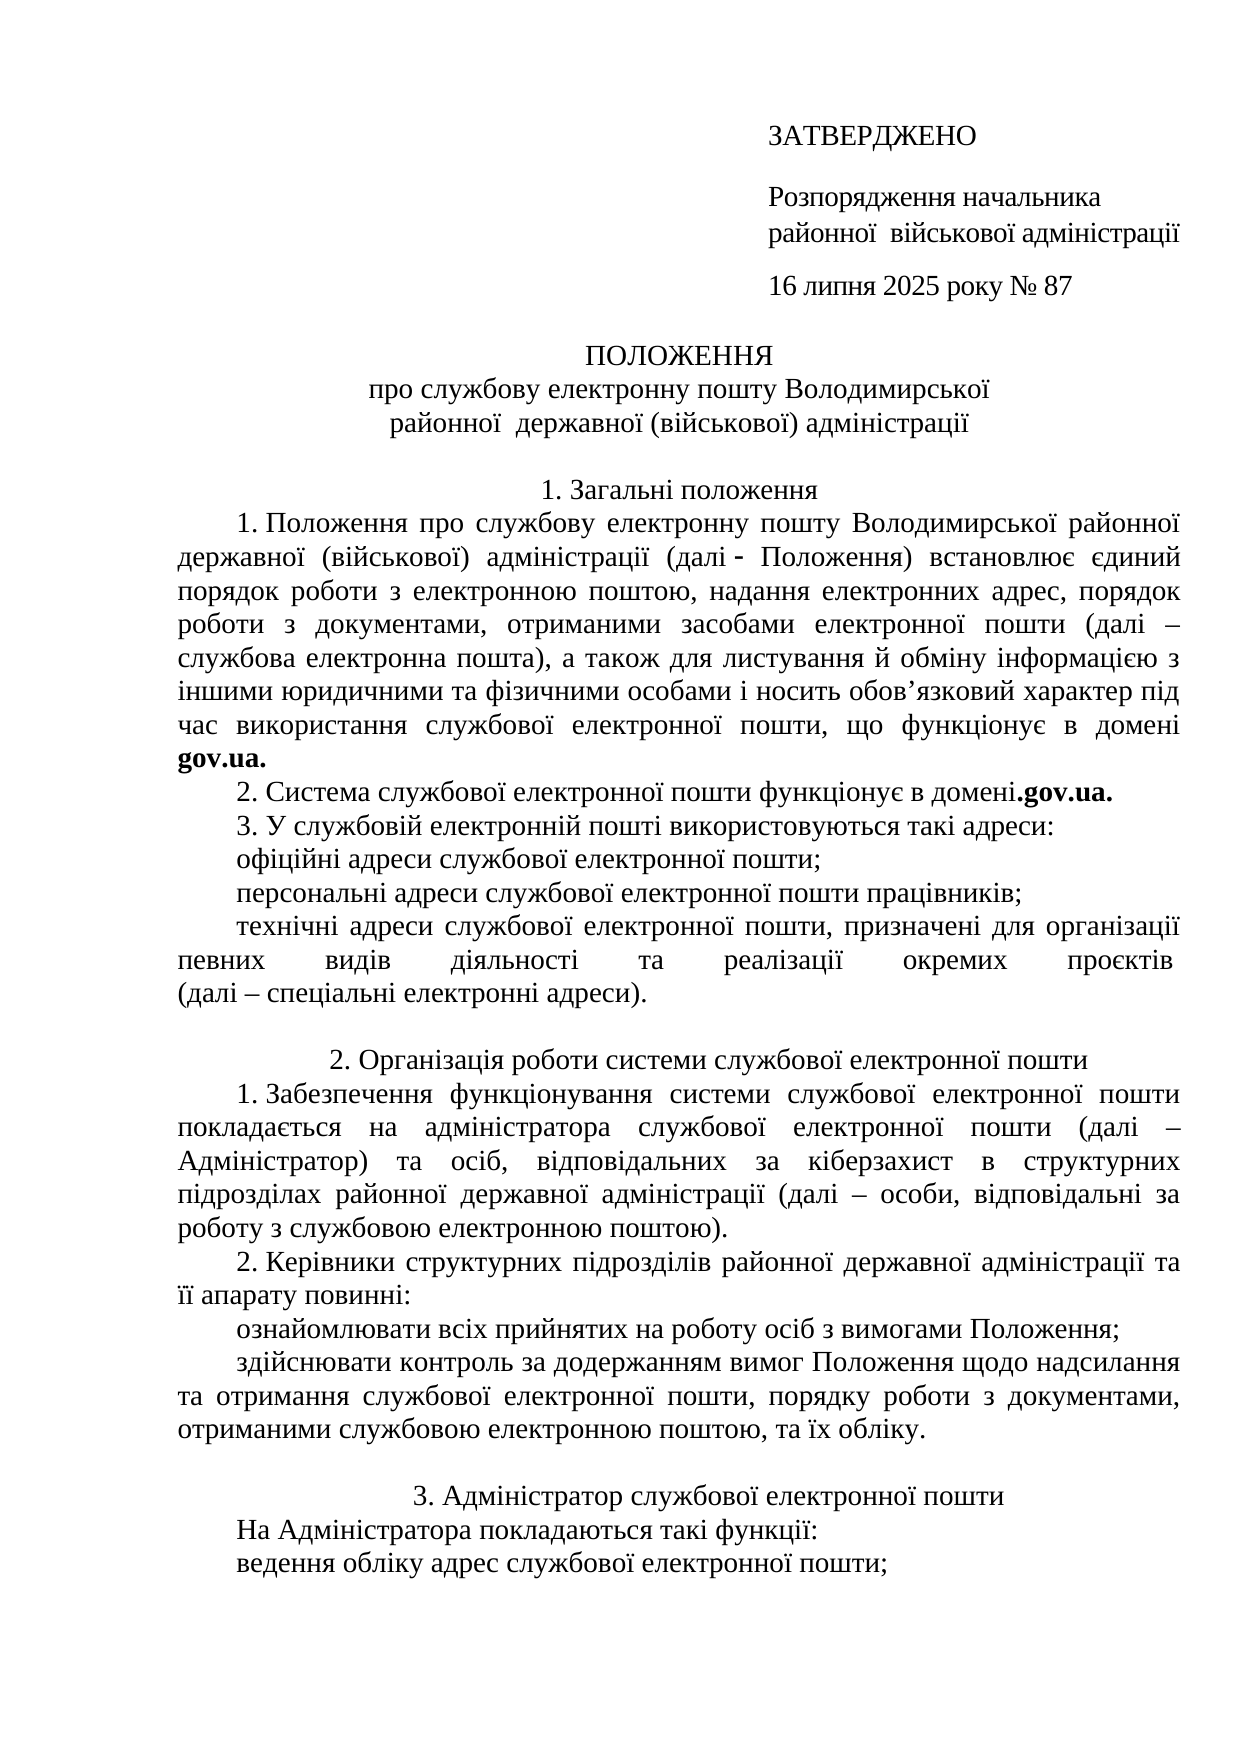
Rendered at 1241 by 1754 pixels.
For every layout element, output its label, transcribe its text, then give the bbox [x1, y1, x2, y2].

text 1. Положення про службову електронну пошту Володимирської районної державної (військової) адміністрації (далі Положення) встановлює єдиний порядок роботи з електронною поштою, надання електронних адрес, порядок роботи з документами, отриманими засобами електронної пошти (далі – службова електронна пошта), а також для листування й обміну інформацією з іншими юридичними та фізичними особами і носить обов’язковий характер під час використання службової електронної пошти, що функціонує в домені gov.ua. [177, 506, 1181, 774]
text 2. Організація роботи системи службової електронної пошти [177, 1042, 1181, 1076]
text районної державної (військової) адміністрації [177, 405, 1181, 438]
text ознайомлювати всіх прийнятих на роботу осіб з вимогами Положення; [177, 1311, 1181, 1344]
text 1. Забезпечення функціонування системи службової електронної пошти покладається на адміністратора службової електронної пошти (далі – Адміністратор) та осіб, відповідальних за кіберзахист в структурних підрозділах районної державної адміністрації (далі – особи, відповідальні за роботу з службовою електронною поштою). [177, 1076, 1181, 1244]
text 3. У службовій електронній пошті використовуються такі адреси: [177, 808, 1181, 841]
text ведення обліку адрес службової електронної пошти; [177, 1546, 1181, 1579]
text здійснювати контроль за додержанням вимог Положення щодо надсилання та отримання службової електронної пошти, порядку роботи з документами, отриманими службовою електронною поштою, та їх обліку. [177, 1344, 1181, 1445]
text 1. Загальні положення [177, 472, 1181, 506]
text персональні адреси службової електронної пошти працівників; [177, 875, 1181, 908]
text про службову електронну пошту Володимирської [177, 371, 1181, 405]
text районної військової адміністрації [768, 215, 1181, 249]
text На Адміністратора покладаються такі функції: [177, 1512, 1181, 1546]
text 3. Адміністратор службової електронної пошти [177, 1478, 1181, 1512]
text 16 липня 2025 року № 87 [768, 268, 1181, 302]
text 2. Система службової електронної пошти функціонує в домені.gov.ua. [177, 774, 1181, 808]
text Розпорядження начальника [768, 179, 1181, 213]
text ПОЛОЖЕННЯ [177, 338, 1181, 371]
text технічні адреси службової електронної пошти, призначені для організації певних видів діяльності та реалізації окремих проєктів (далі – спеціальні електронні адреси). [177, 908, 1181, 1009]
text 2. Керівники структурних підрозділів районної державної адміністрації та її апарату повинні: [177, 1244, 1181, 1311]
text офіційні адреси службової електронної пошти; [177, 841, 1181, 875]
text ЗАТВЕРДЖЕНО [768, 118, 1181, 152]
